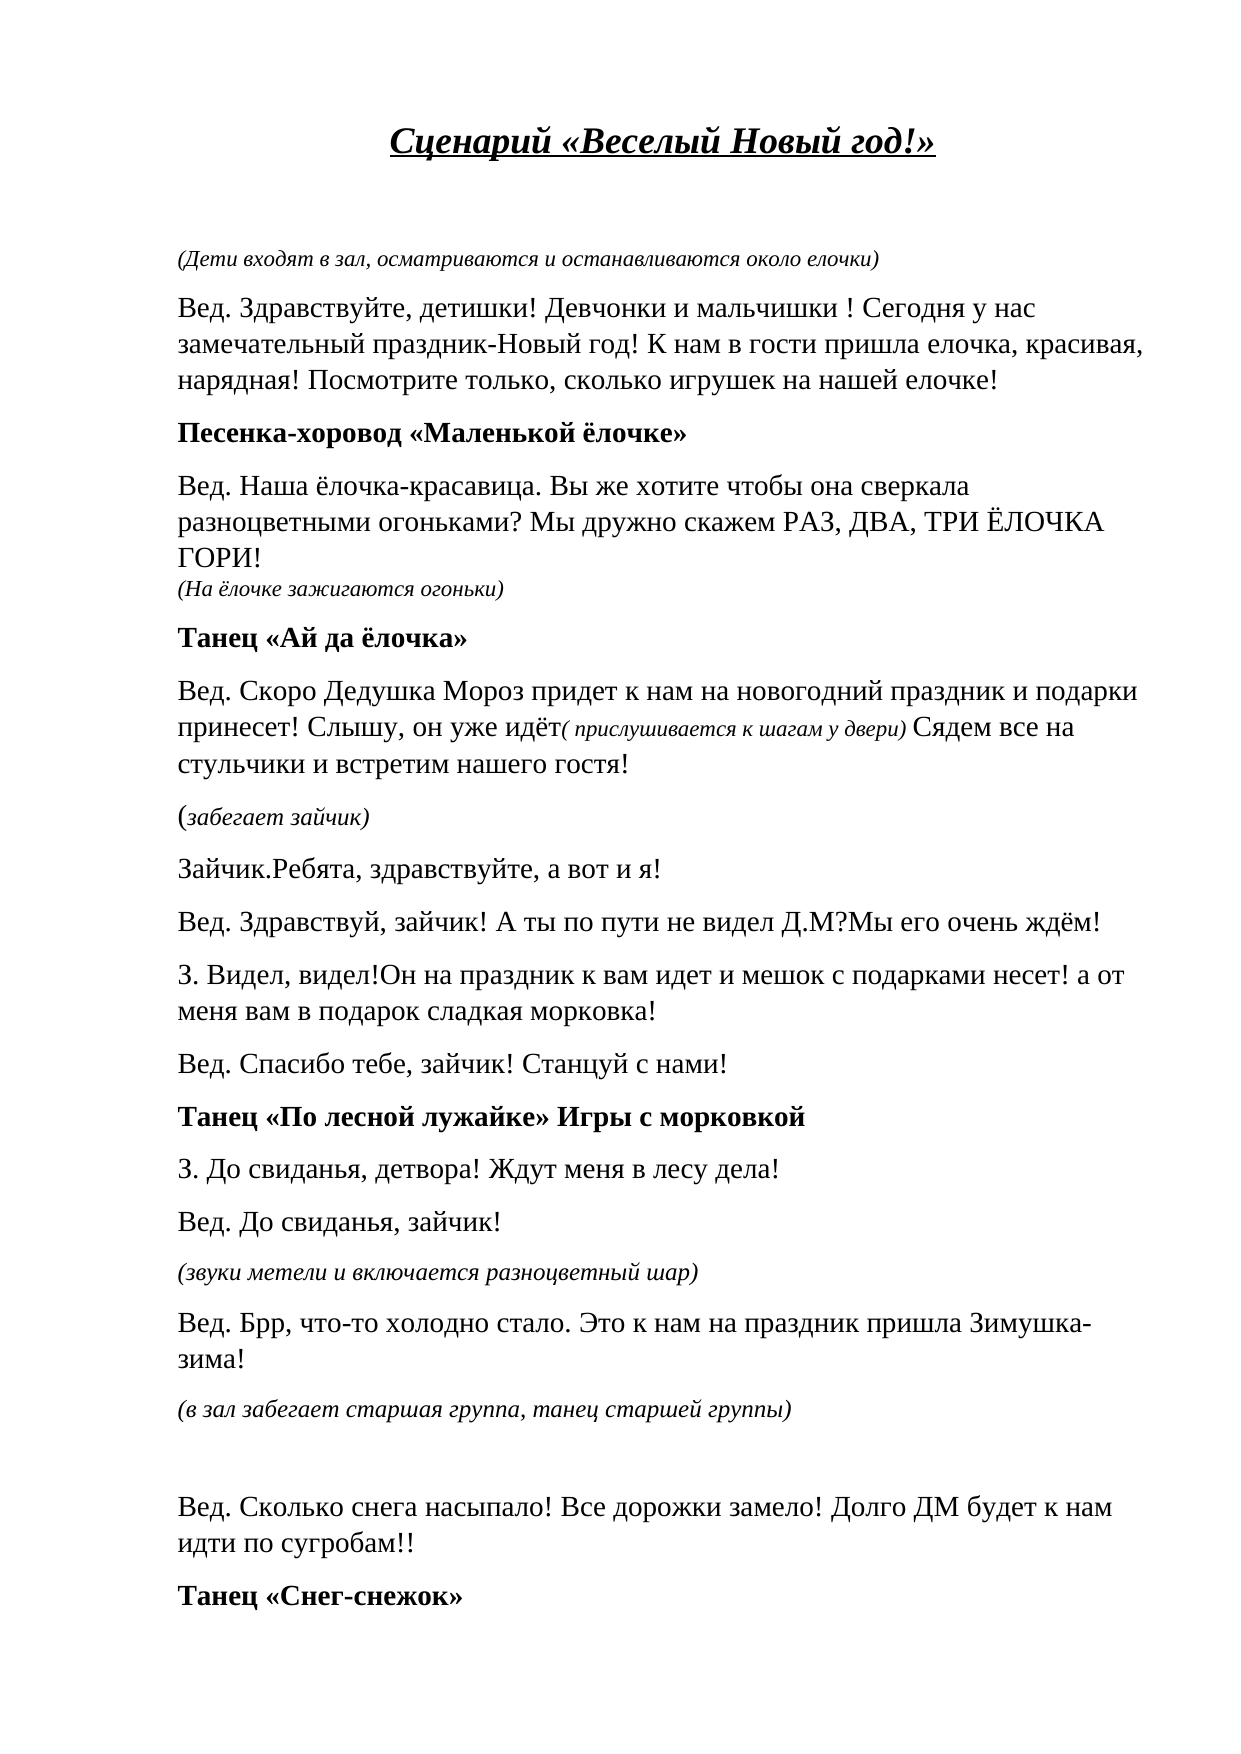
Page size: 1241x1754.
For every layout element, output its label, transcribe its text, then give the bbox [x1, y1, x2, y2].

text Вед. Сколько снега насыпало! Все дорожки замело! Долго ДМ будет к нам идти по сугробам!! [177, 1489, 1152, 1559]
text Танец «Снег-снежок» [177, 1578, 1152, 1612]
text Песенка-хоровод «Маленькой ёлочке» [177, 415, 1152, 448]
text Вед. Наша ёлочка-красавица. Вы же хотите чтобы она сверкала разноцветными огоньками? Мы дружно скажем РАЗ, ДВА, ТРИ ЁЛОЧКА ГОРИ! (На ёлочке зажигаются огоньки) [177, 468, 1152, 602]
text Танец «Ай да ёлочка» [177, 621, 1152, 654]
text Вед. Спасибо тебе, зайчик! Станцуй с нами! [177, 1046, 1152, 1079]
text Танец «По лесной лужайке» Игры с морковкой [177, 1099, 1152, 1132]
text З. Видел, видел!Он на праздник к вам идет и мешок с подарками несет! а от меня вам в подарок сладкая морковка! [177, 957, 1152, 1027]
text Сценарий «Веселый Новый год!» [177, 118, 1152, 161]
text Вед. Здравствуйте, детишки! Девчонки и мальчишки ! Сегодня у нас замечательный праздник-Новый год! К нам в гости пришла елочка, красивая, нарядная! Посмотрите только, сколько игрушек на нашей елочке! [177, 290, 1152, 396]
text (забегает зайчик) [177, 798, 1152, 832]
text (звуки метели и включается разноцветный шар) [177, 1257, 1152, 1286]
text (Дети входят в зал, осматриваются и останавливаются около елочки) [177, 244, 1152, 271]
text Зайчик.Ребята, здравствуйте, а вот и я! [177, 851, 1152, 885]
text Вед. Здравствуй, зайчик! А ты по пути не видел Д.М?Мы его очень ждём! [177, 904, 1152, 938]
text Вед. До свиданья, зайчик! [177, 1204, 1152, 1238]
text Вед. Скоро Дедушка Мороз придет к нам на новогодний праздник и подарки принесет! Слышу, он уже идёт( прислушивается к шагам у двери) Сядем все на стульчики и встретим нашего гостя! [177, 673, 1152, 779]
text З. До свиданья, детвора! Ждут меня в лесу дела! [177, 1152, 1152, 1185]
text Вед. Брр, что-то холодно стало. Это к нам на праздник пришла Зимушка-зима! [177, 1305, 1152, 1374]
text (в зал забегает старшая группа, танец старшей группы) [177, 1394, 1152, 1423]
